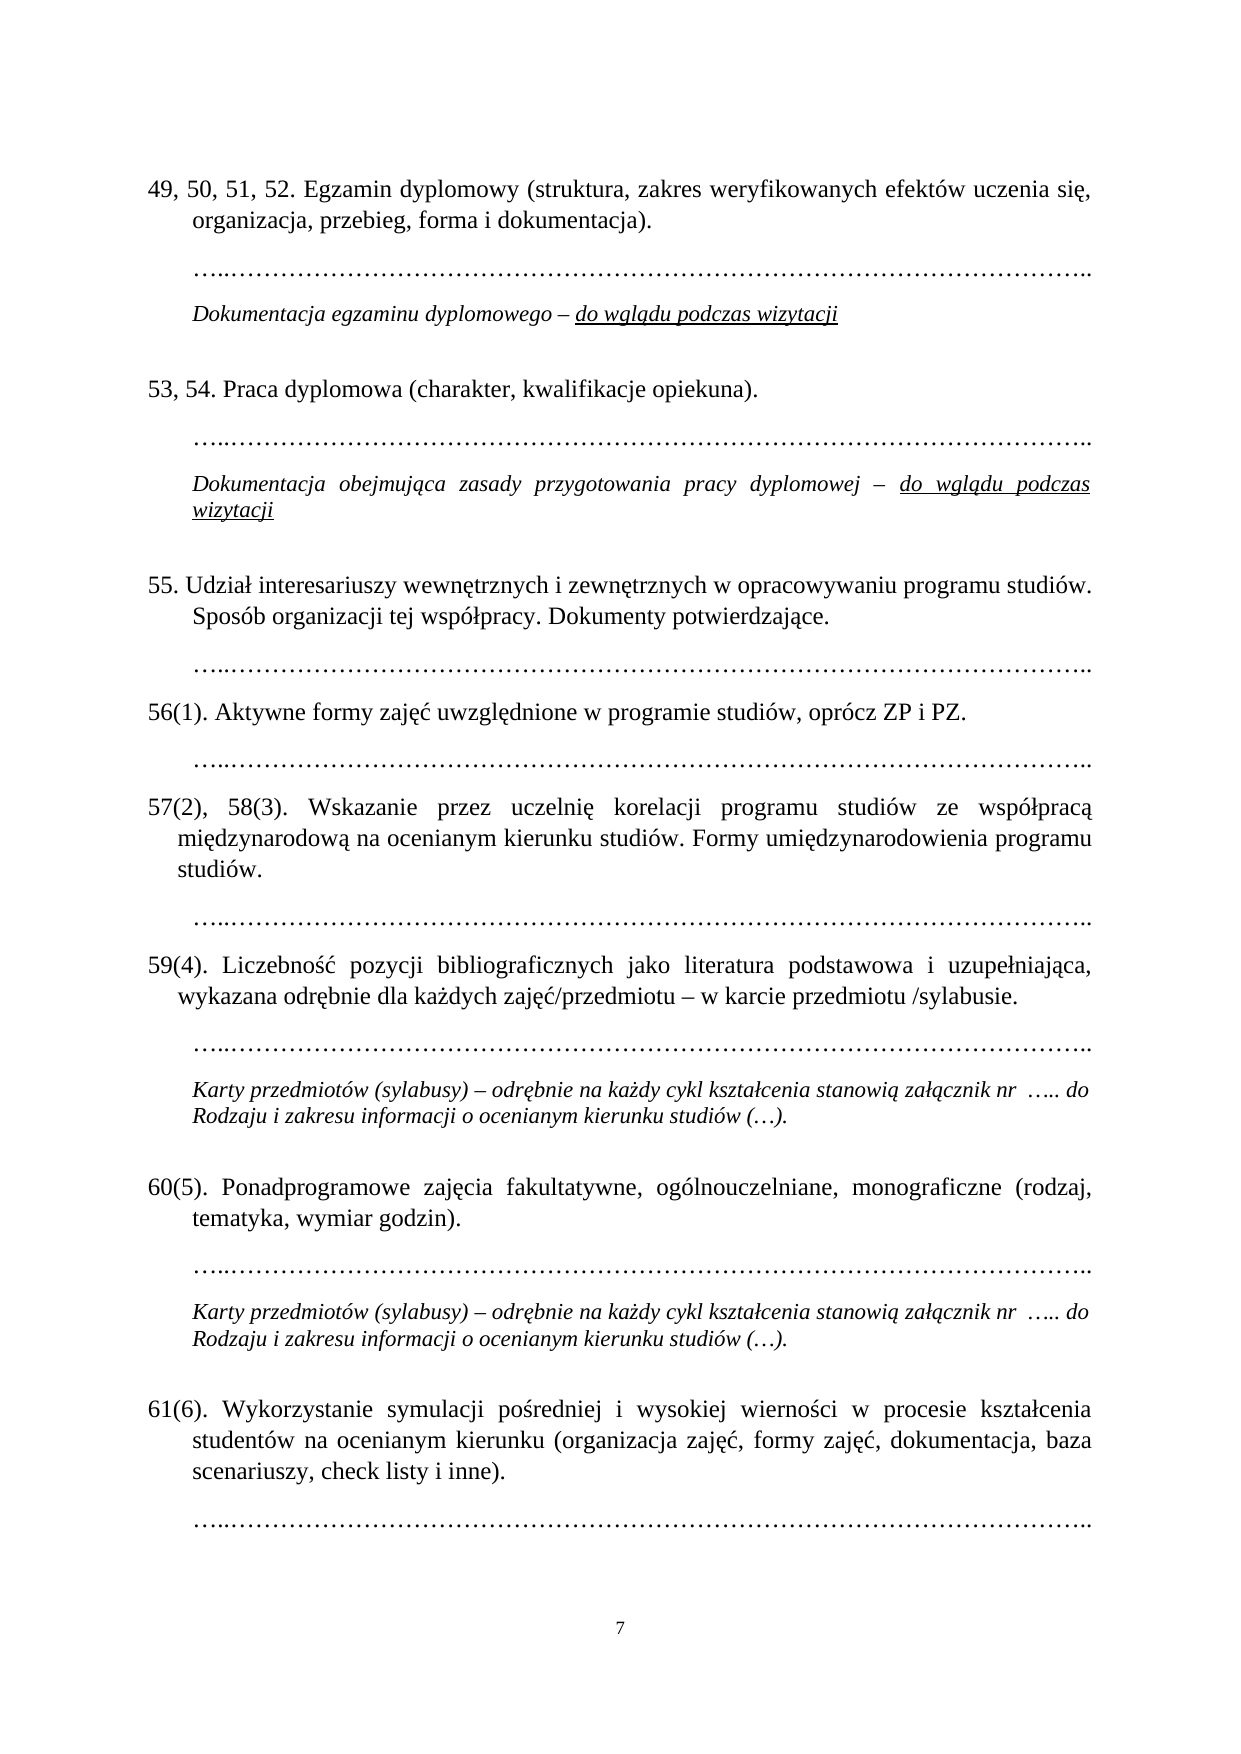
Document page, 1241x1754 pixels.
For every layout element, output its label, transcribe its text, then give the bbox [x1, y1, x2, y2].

text Dokumentacja egzaminu dyplomowego – do wglądu podczas wizytacji [192, 300, 1093, 327]
text Dokumentacja obejmująca zasady przygotowania pracy dyplomowej – do wglądu podczas wizytacji [192, 470, 1093, 523]
text …..………………………………………………………………………………………….. [148, 649, 1093, 678]
text 59(4). Liczebność pozycji bibliograficznych jako literatura podstawowa i uzupełniająca, wykazana odrębnie dla każdych zajęć/przedmiotu – w karcie przedmiotu /sylabusie. [148, 950, 1093, 1009]
text 55. Udział interesariuszy wewnętrznych i zewnętrznych w opracowywaniu programu studiów. Sposób organizacji tej współpracy. Dokumenty potwierdzające. [148, 570, 1093, 630]
text 57(2), 58(3). Wskazanie przez uczelnię korelacji programu studiów ze współpracą międzynarodową na ocenianym kierunku studiów. Formy umiędzynarodowienia programu studiów. [148, 792, 1093, 883]
text …..………………………………………………………………………………………….. [148, 422, 1093, 451]
text …..………………………………………………………………………………………….. [148, 902, 1093, 931]
text …..………………………………………………………………………………………….. [148, 1504, 1093, 1533]
text …..………………………………………………………………………………………….. [148, 744, 1093, 773]
text Karty przedmiotów (sylabusy) – odrębnie na każdy cykl kształcenia stanowią załącznik nr ….. do Rodzaju i zakresu informacji o ocenianym kierunku studiów (…). [192, 1076, 1093, 1129]
text Karty przedmiotów (sylabusy) – odrębnie na każdy cykl kształcenia stanowią załącznik nr ….. do Rodzaju i zakresu informacji o ocenianym kierunku studiów (…). [192, 1298, 1093, 1351]
text 53, 54. Praca dyplomowa (charakter, kwalifikacje opiekuna). [148, 374, 1093, 403]
text …..………………………………………………………………………………………….. [148, 253, 1093, 281]
text 61(6). Wykorzystanie symulacji pośredniej i wysokiej wierności w procesie kształcenia studentów na ocenianym kierunku (organizacja zajęć, formy zajęć, dokumentacja, baza scenariuszy, check listy i inne). [148, 1394, 1093, 1485]
text 49, 50, 51, 52. Egzamin dyplomowy (struktura, zakres weryfikowanych efektów uczenia się, organizacja, przebieg, forma i dokumentacja). [148, 174, 1093, 234]
text 56(1). Aktywne formy zajęć uwzględnione w programie studiów, oprócz ZP i PZ. [148, 697, 1093, 726]
text …..………………………………………………………………………………………….. [148, 1251, 1093, 1279]
text 60(5). Ponadprogramowe zajęcia fakultatywne, ogólnouczelniane, monograficzne (rodzaj, tematyka, wymiar godzin). [148, 1172, 1093, 1232]
text …..………………………………………………………………………………………….. [148, 1028, 1093, 1057]
